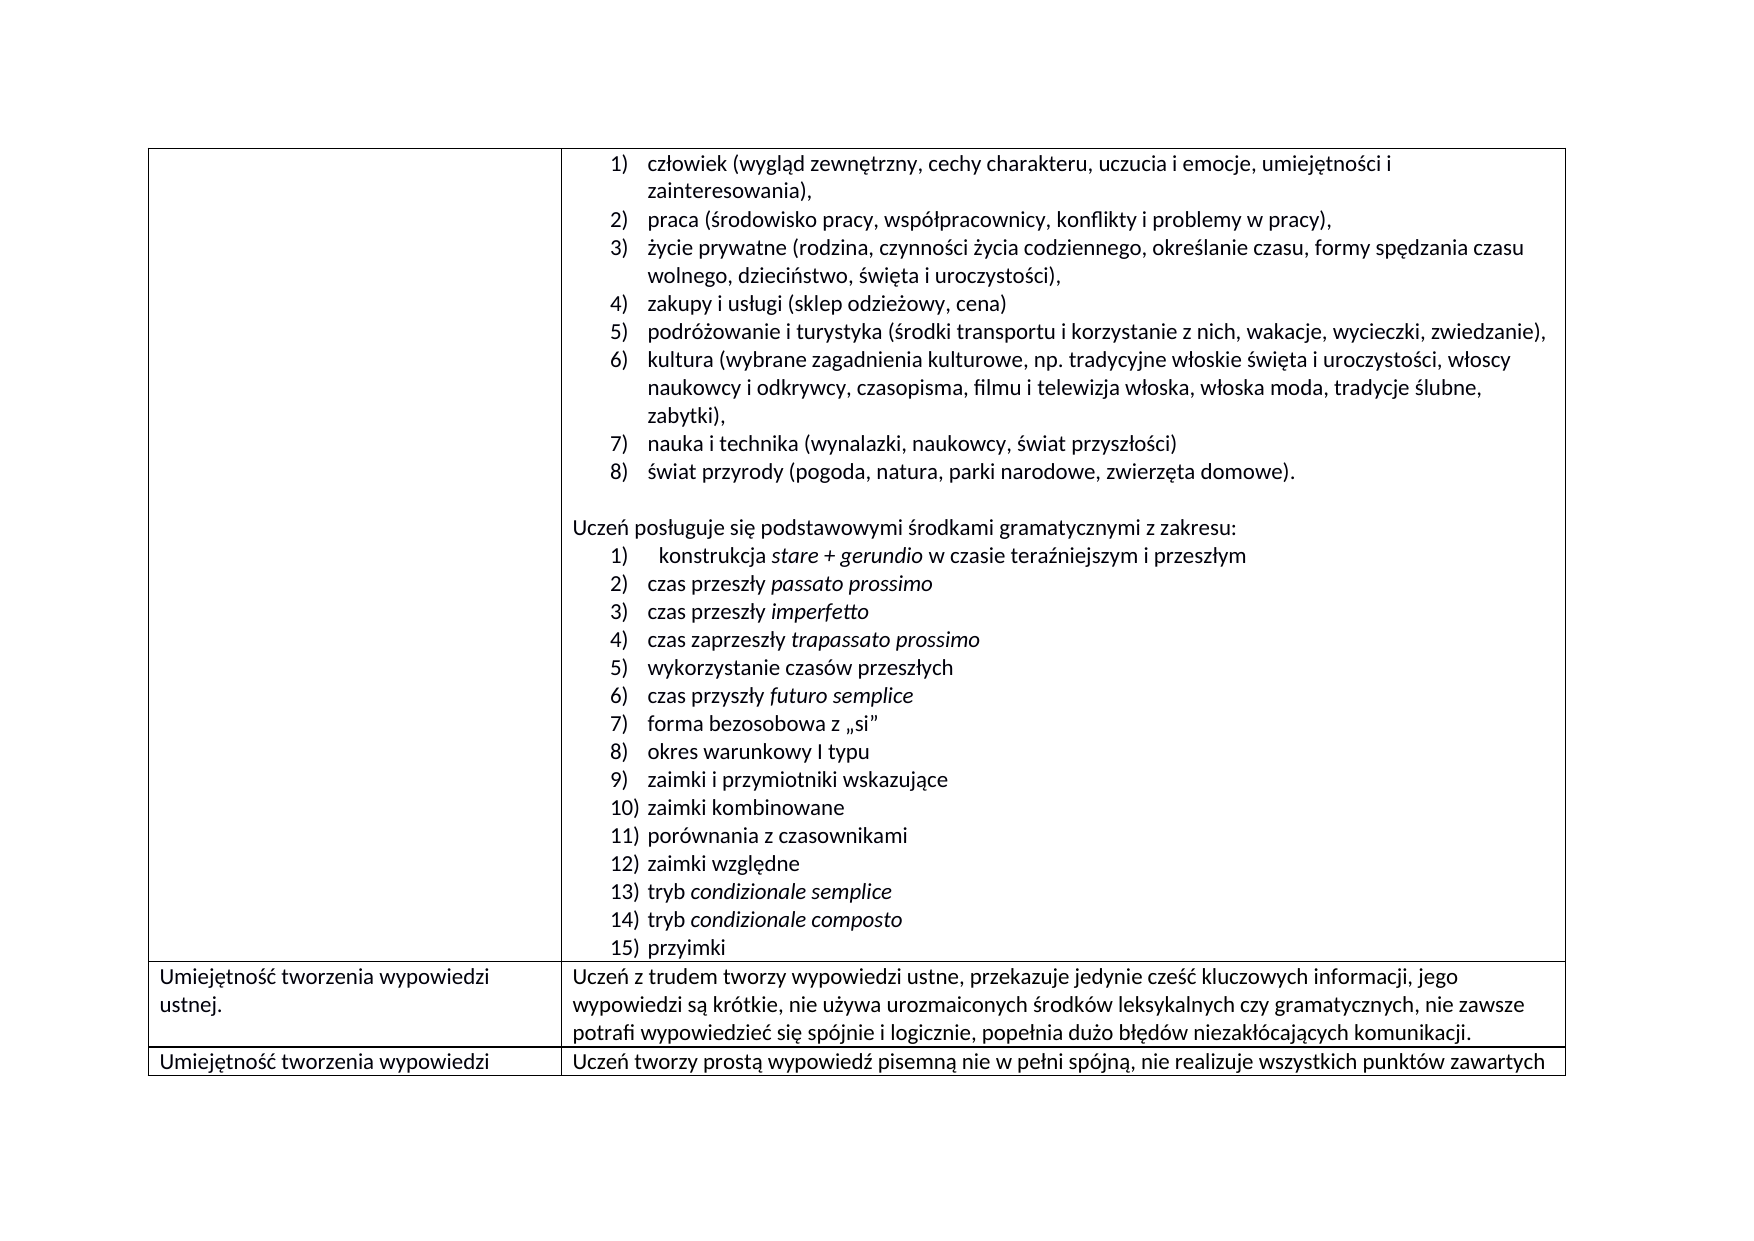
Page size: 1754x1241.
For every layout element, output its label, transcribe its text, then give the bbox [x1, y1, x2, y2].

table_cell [149, 149, 561, 961]
table_cell Umiejętność tworzenia wypowiedzi ustnej. [149, 962, 561, 1046]
table_cell Uczeń z trudem tworzy wypowiedzi ustne, przekazuje jedynie cześć kluczowych informacji, jego wypowiedzi są krótkie, nie używa urozmaiconych środków leksykalnych czy gramatycznych, nie zawsze potrafi wypowiedzieć się spójnie i logicznie, popełnia dużo błędów niezakłócających komunikacji. [562, 962, 1565, 1046]
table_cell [562, 1048, 1565, 1075]
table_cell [562, 149, 1565, 961]
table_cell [149, 1048, 561, 1075]
